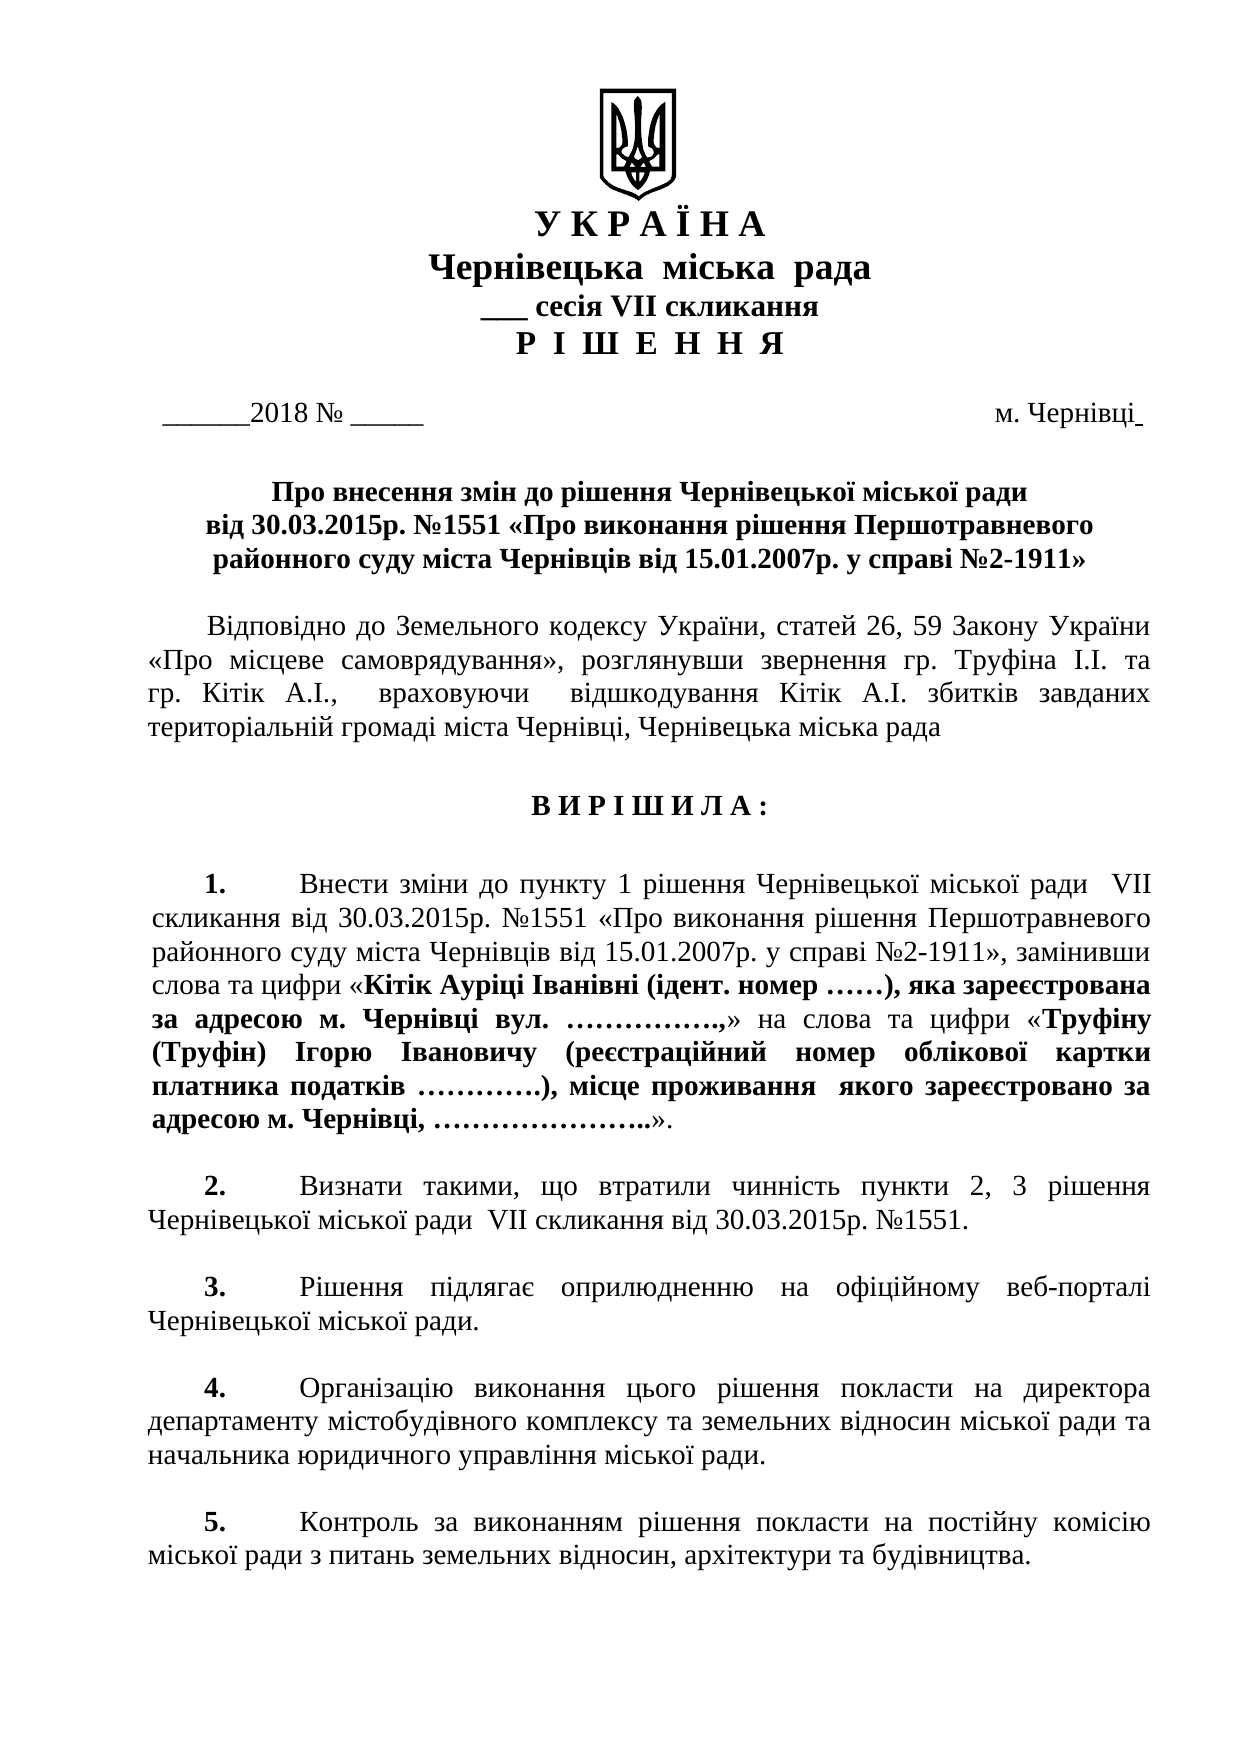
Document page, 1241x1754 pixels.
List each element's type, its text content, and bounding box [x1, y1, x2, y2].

list Контроль за виконанням рішення покласти на постійну комісію міської ради з питань земельних відносин, архітектури та будівництва. [148, 1504, 1152, 1571]
text Про внесення змін до рішення Чернівецької міської ради [148, 474, 1152, 508]
list Організацію виконання цього рішення покласти на директора департаменту містобудівного комплексу та земельних відносин міської ради та начальника юридичного управління міської ради. [148, 1370, 1152, 1471]
list Рішення підлягає оприлюдненню на офіційному веб-порталі Чернівецької міської ради. [148, 1269, 1152, 1337]
text У К Р А Ї Н А [148, 201, 1152, 244]
text від 30.03.2015р. №1551 «Про виконання рішення Першотравневого районного суду міста Чернівців від 15.01.2007р. у справі №2-1911» [148, 508, 1152, 575]
text ___ сесія VIІ скликання [148, 287, 1152, 323]
list Визнати такими, що втратили чинність пункти 2, 3 рішення Чернівецької міської ради VII скликання від 30.03.2015р. №1551. [148, 1169, 1152, 1236]
list Внести зміни до пункту 1 рішення Чернівецької міської ради VII скликання від 30.03.2015р. №1551 «Про виконання рішення Першотравневого районного суду міста Чернівців від 15.01.2007р. у справі №2-1911», замінивши слова та цифри «Кітік Ауріці Іванівні (ідент. номер ……), яка зареєстрована за адресою м. Чернівці вул. …………….,» на слова та цифри «Труфіну (Труфін) Ігорю Івановичу (реєстраційний номер облікової картки платника податків ………….), місце проживання якого зареєстровано за адресою м. Чернівці, …………………..». [152, 867, 1152, 1135]
text ВИРІШИЛА: [148, 788, 1152, 822]
text ______2018 № _____ м. Чернівці [148, 395, 1152, 429]
text Відповідно до Земельного кодексу України, статей 26, 59 Закону України «Про місцеве самоврядування», розглянувши звернення гр. Труфіна І.І. та гр. Кітік А.І., враховуючи відшкодування Кітік А.І. збитків завданих територіальній громаді міста Чернівці, Чернівецька міська рада [148, 608, 1152, 742]
subtitle Р І Ш Е Н Н Я [148, 323, 1152, 362]
text Чернівецька міська рада [148, 244, 1152, 287]
